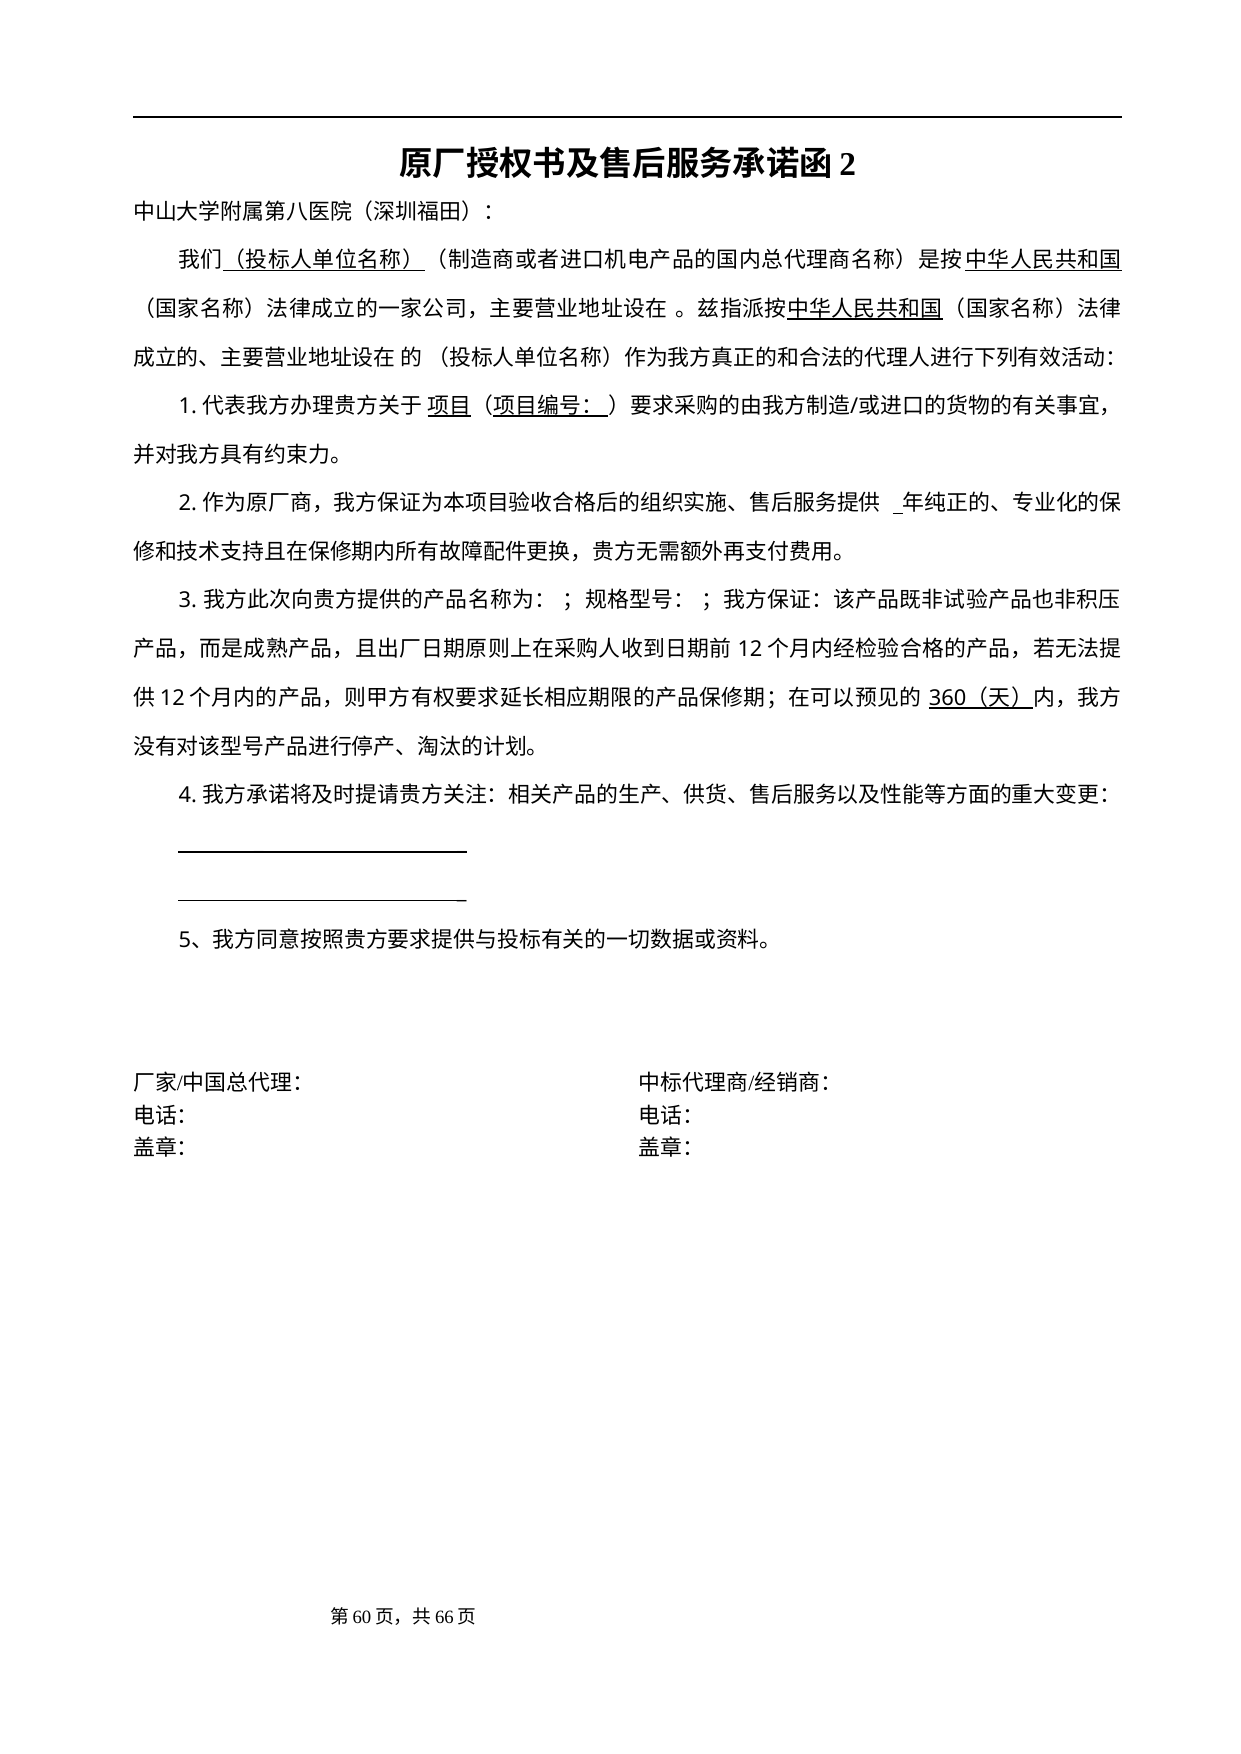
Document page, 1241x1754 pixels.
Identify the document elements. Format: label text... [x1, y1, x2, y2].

text 2. 作为原厂商，我方保证为本项目验收合格后的组织实施、售后服务提供 年纯正的、专业化的保修和技术支持且在保修期内所有故障配件更换，贵方无需额外再支付费用。 [133, 485, 1122, 566]
table_cell 电话： [628, 1097, 1133, 1130]
table_header 厂家/中国总代理： [122, 1065, 627, 1097]
table_cell 盖章： [122, 1130, 627, 1162]
text 4. 我方承诺将及时提请贵方关注：相关产品的生产、供货、售后服务以及性能等方面的重大变更： [133, 777, 1122, 809]
text _ [133, 873, 1122, 906]
table_cell 电话： [122, 1097, 627, 1130]
table_header 中标代理商/经销商： [628, 1065, 1133, 1097]
text 3. 我方此次向贵方提供的产品名称为： ；规格型号： ；我方保证：该产品既非试验产品也非积压产品，而是成熟产品，且出厂日期原则上在采购人收到日期前12个月内经检验合格的产品，若无法提供12个月内的产品，则甲方有权要求延长相应期限的产品保修期；在可以预见的 360（天）内，我方没有对该型号产品进行停产、淘汰的计划。 [133, 582, 1122, 761]
text 原厂授权书及售后服务承诺函2 [133, 129, 1122, 194]
text 中山大学附属第八医院（深圳福田）： [133, 194, 1122, 226]
text 1. 代表我方办理贵方关于 项目（项目编号： ）要求采购的由我方制造/或进口的货物的有关事宜，并对我方具有约束力。 [133, 388, 1122, 469]
table_cell 盖章： [628, 1130, 1133, 1162]
text 我们（投标人单位名称）（制造商或者进口机电产品的国内总代理商名称）是按中华人民共和国（国家名称）法律成立的一家公司，主要营业地址设在 。兹指派按中华人民共和国（国家名称）法律成立的、主要营业地址设在 的 （投标人单位名称）作为我方真正的和合法的代理人进行下列有效活动： [133, 242, 1122, 372]
text 5、我方同意按照贵方要求提供与投标有关的一切数据或资料。 [133, 922, 1122, 954]
text _ _ [133, 825, 1122, 857]
